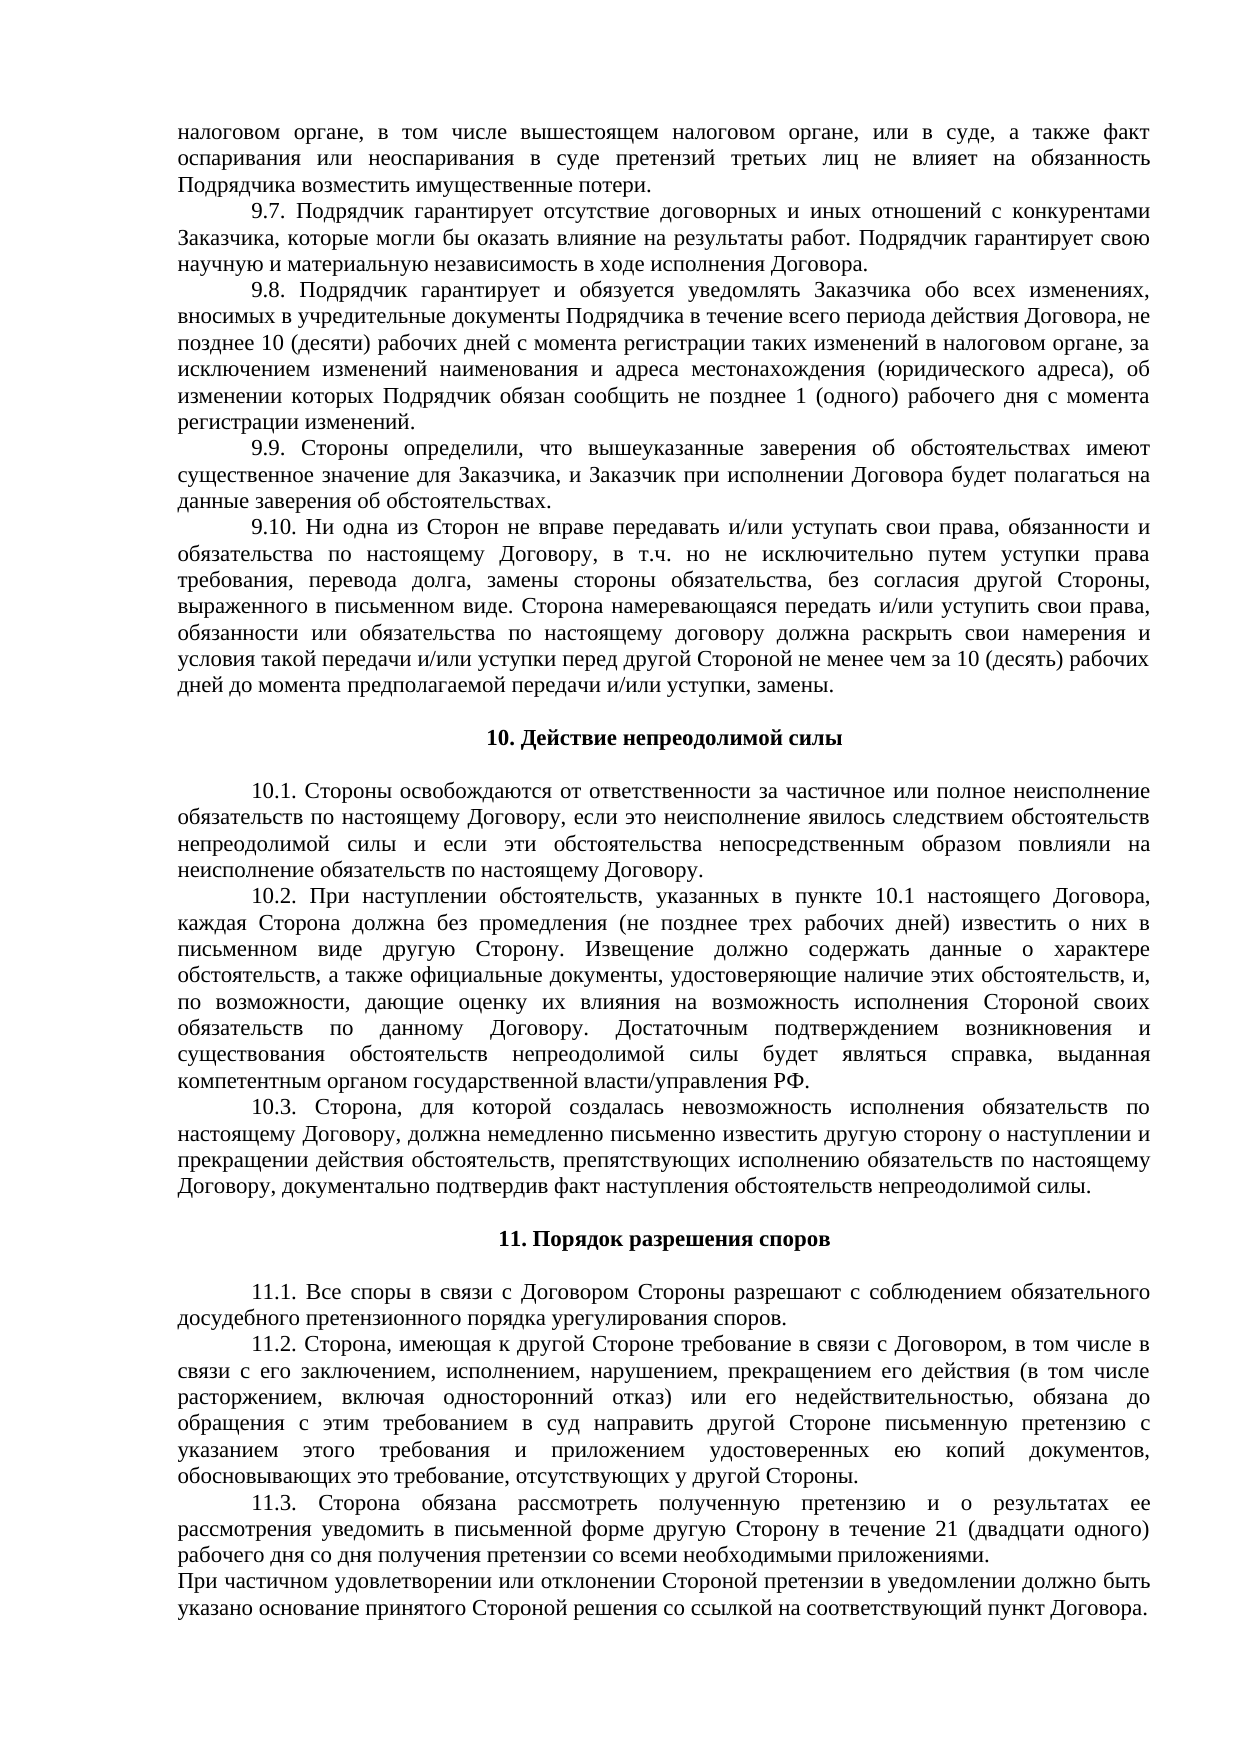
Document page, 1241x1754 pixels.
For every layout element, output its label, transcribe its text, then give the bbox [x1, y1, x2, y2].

text 11.3. Сторона обязана рассмотреть полученную претензию и о результатах ее рассмотрения уведомить в письменной форме другую Сторону в течение 21 (двадцати одного) рабочего дня со дня получения претензии со всеми необходимыми приложениями. [177, 1488, 1152, 1568]
text 9.8. Подрядчик гарантирует и обязуется уведомлять Заказчика обо всех изменениях, вносимых в учредительные документы Подрядчика в течение всего периода действия Договора, не позднее 10 (десяти) рабочих дней с момента регистрации таких изменений в налоговом органе, за исключением изменений наименования и адреса местонахождения (юридического адреса), об изменении которых Подрядчик обязан сообщить не позднее 1 (одного) рабочего дня с момента регистрации изменений. [177, 276, 1152, 434]
text При частичном удовлетворении или отклонении Стороной претензии в уведомлении должно быть указано основание принятого Стороной решения со ссылкой на соответствующий пункт Договора. [177, 1568, 1152, 1620]
text 10.1. Стороны освобождаются от ответственности за частичное или полное неисполнение обязательств по настоящему Договору, если это неисполнение явилось следствием обстоятельств непреодолимой силы и если эти обстоятельства непосредственным образом повлияли на неисполнение обязательств по настоящему Договору. [177, 777, 1152, 882]
text 10.2. При наступлении обстоятельств, указанных в пункте 10.1 настоящего Договора, каждая Сторона должна без промедления (не позднее трех рабочих дней) известить о них в письменном виде другую Сторону. Извещение должно содержать данные о характере обстоятельств, а также официальные документы, удостоверяющие наличие этих обстоятельств, и, по возможности, дающие оценку их влияния на возможность исполнения Стороной своих обязательств по данному Договору. Достаточным подтверждением возникновения и существования обстоятельств непреодолимой силы будет являться справка, выданная компетентным органом государственной власти/управления РФ. [177, 882, 1152, 1093]
text 9.10. Ни одна из Сторон не вправе передавать и/или уступать свои права, обязанности и обязательства по настоящему Договору, в т.ч. но не исключительно путем уступки права требования, перевода долга, замены стороны обязательства, без согласия другой Стороны, выраженного в письменном виде. Сторона намеревающаяся передать и/или уступить свои права, обязанности или обязательства по настоящему договору должна раскрыть свои намерения и условия такой передачи и/или уступки перед другой Стороной не менее чем за 10 (десять) рабочих дней до момента предполагаемой передачи и/или уступки, замены. [177, 513, 1152, 698]
text 11.1. Все споры в связи с Договором Стороны разрешают с соблюдением обязательного досудебного претензионного порядка урегулирования споров. [177, 1278, 1152, 1330]
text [177, 118, 1152, 197]
text 10.3. Сторона, для которой создалась невозможность исполнения обязательств по настоящему Договору, должна немедленно письменно известить другую сторону о наступлении и прекращении действия обстоятельств, препятствующих исполнению обязательств по настоящему Договору, документально подтвердив факт наступления обстоятельств непреодолимой силы. [177, 1093, 1152, 1199]
text 9.7. Подрядчик гарантирует отсутствие договорных и иных отношений с конкурентами Заказчика, которые могли бы оказать влияние на результаты работ. Подрядчик гарантирует свою научную и материальную независимость в ходе исполнения Договора. [177, 197, 1152, 276]
text 9.9. Стороны определили, что вышеуказанные заверения об обстоятельствах имеют существенное значение для Заказчика, и Заказчик при исполнении Договора будет полагаться на данные заверения об обстоятельствах. [177, 434, 1152, 513]
text 11.2. Сторона, имеющая к другой Стороне требование в связи с Договором, в том числе в связи с его заключением, исполнением, нарушением, прекращением его действия (в том числе расторжением, включая односторонний отказ) или его недействительностью, обязана до обращения с этим требованием в суд направить другой Стороне письменную претензию с указанием этого требования и приложением удостоверенных ею копий документов, обосновывающих это требование, отсутствующих у другой Стороны. [177, 1330, 1152, 1488]
text 10. Действие непреодолимой силы [177, 724, 1152, 751]
text 11. Порядок разрешения споров [177, 1225, 1152, 1251]
